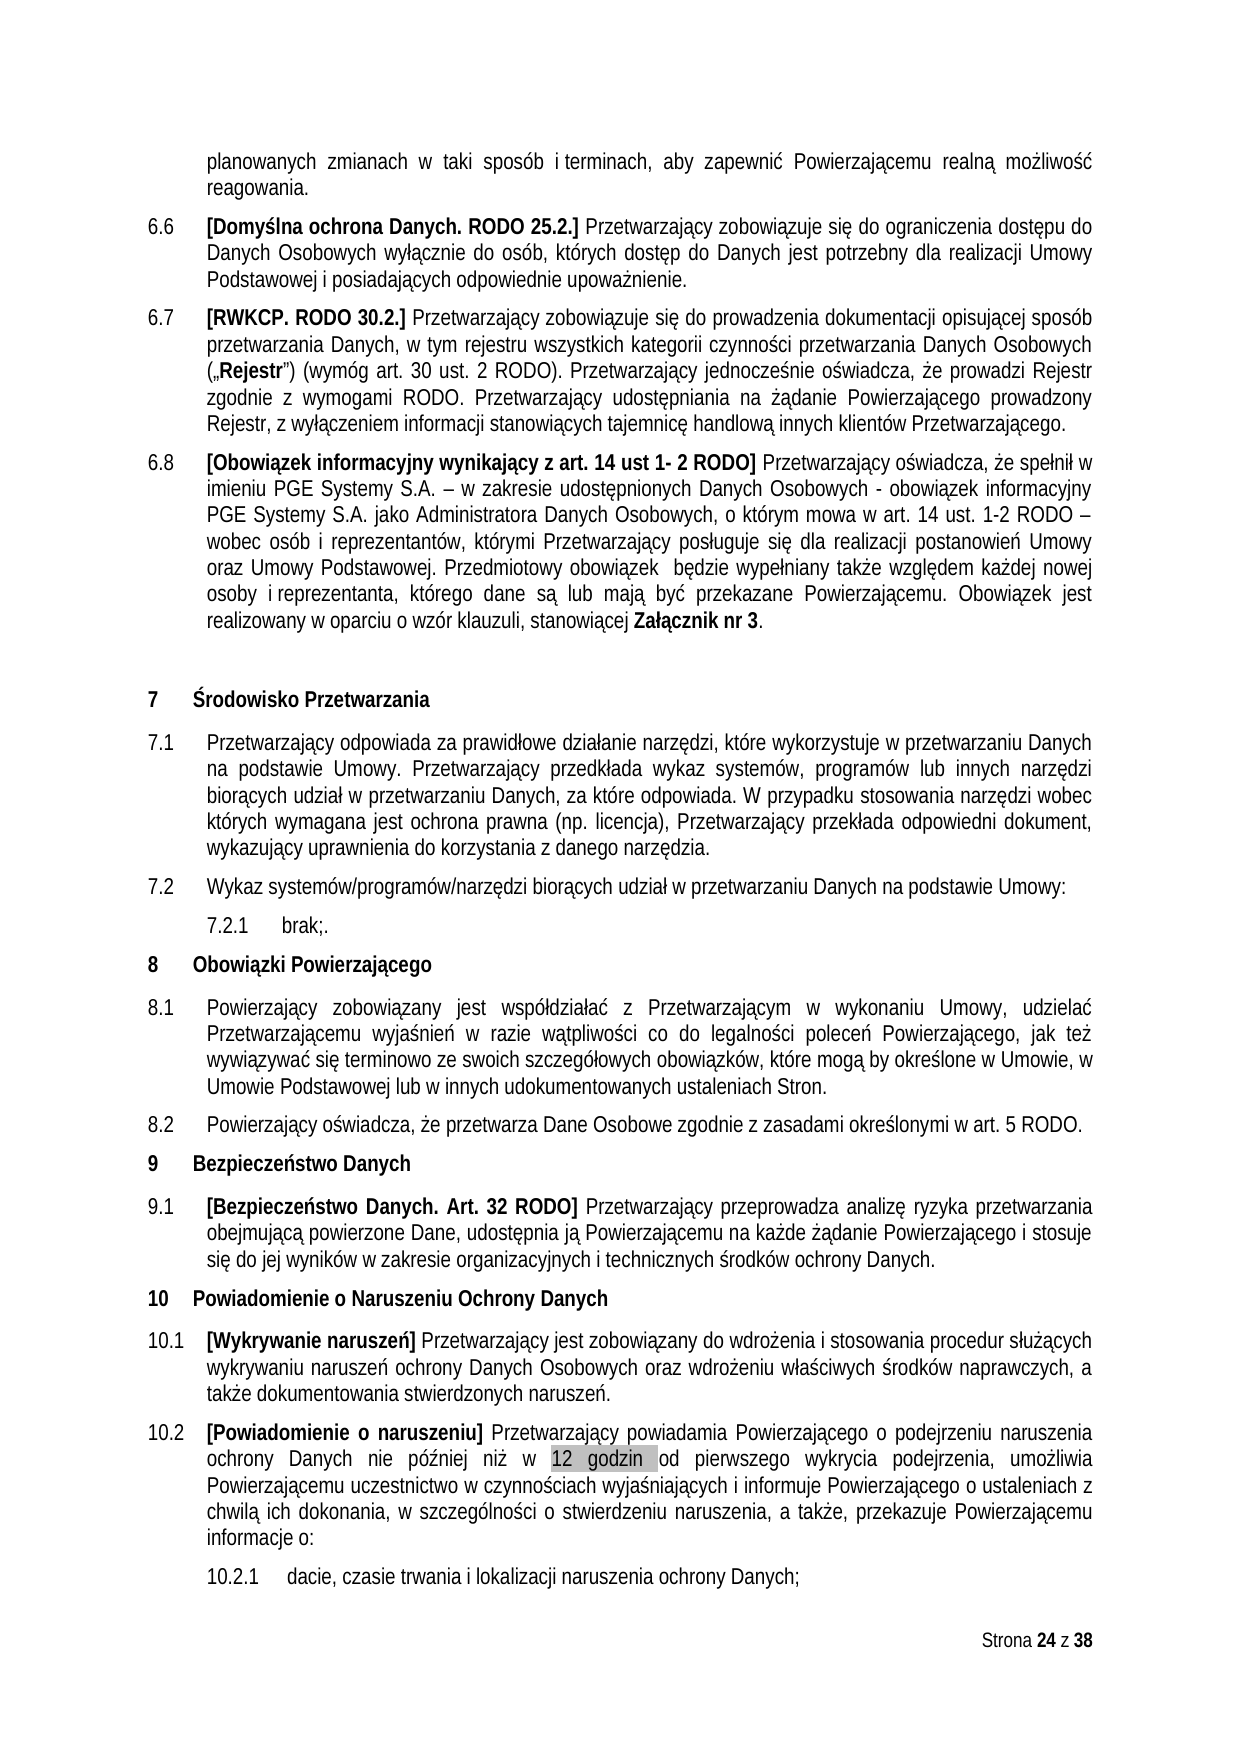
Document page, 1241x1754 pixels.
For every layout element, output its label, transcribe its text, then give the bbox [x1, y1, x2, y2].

subtitle [RWKCP. RODO 30.2.] Przetwarzający zobowiązuje się do prowadzenia dokumentacji opisującej sposób przetwarzania Danych, w tym rejestru wszystkich kategorii czynności przetwarzania Danych Osobowych („Rejestr”) (wymóg art. 30 ust. 2 RODO). Przetwarzający jednocześnie oświadcza, że prowadzi Rejestr zgodnie z wymogami RODO. Przetwarzający udostępniania na żądanie Powierzającego prowadzony Rejestr, z wyłączeniem informacji stanowiących tajemnicę handlową innych klientów Przetwarzającego. [148, 304, 1093, 436]
subtitle Wykaz systemów/programów/narzędzi biorących udział w przetwarzaniu Danych na podstawie Umowy: [148, 873, 1093, 899]
subtitle Przetwarzający odpowiada za prawidłowe działanie narzędzi, które wykorzystuje w przetwarzaniu Danych na podstawie Umowy. Przetwarzający przedkłada wykaz systemów, programów lub innych narzędzi biorących udział w przetwarzaniu Danych, za które odpowiada. W przypadku stosowania narzędzi wobec których wymagana jest ochrona prawna (np. licencja), Przetwarzający przekłada odpowiedni dokument, wykazujący uprawnienia do korzystania z danego narzędzia. [148, 729, 1093, 861]
subtitle Powierzający oświadcza, że przetwarza Dane Osobowe zgodnie z zasadami określonymi w art. 5 RODO. [148, 1111, 1093, 1138]
subtitle [Bezpieczeństwo Danych. Art. 32 RODO] Przetwarzający przeprowadza analizę ryzyka przetwarzania obejmującą powierzone Dane, udostępnia ją Powierzającemu na każde żądanie Powierzającego i stosuje się do jej wyników w zakresie organizacyjnych i technicznych środków ochrony Danych. [148, 1193, 1093, 1272]
subtitle Bezpieczeństwo Danych [148, 1150, 1093, 1177]
subtitle [Obowiązek informacyjny wynikający z art. 14 ust 1- 2 RODO] Przetwarzający oświadcza, że spełnił w imieniu PGE Systemy S.A. – w zakresie udostępnionych Danych Osobowych - obowiązek informacyjny PGE Systemy S.A. jako Administratora Danych Osobowych, o którym mowa w art. 14 ust. 1-2 RODO – wobec osób i reprezentantów, którymi Przetwarzający posługuje się dla realizacji postanowień Umowy oraz Umowy Podstawowej. Przedmiotowy obowiązek będzie wypełniany także względem każdej nowej osoby i reprezentanta, którego dane są lub mają być przekazane Powierzającemu. Obowiązek jest realizowany w oparciu o wzór klauzuli, stanowiącej Załącznik nr 3. [148, 449, 1093, 633]
subtitle Środowisko Przetwarzania [148, 686, 1093, 712]
subtitle Powierzający zobowiązany jest współdziałać z Przetwarzającym w wykonaniu Umowy, udzielać Przetwarzającemu wyjaśnień w razie wątpliwości co do legalności poleceń Powierzającego, jak też wywiązywać się terminowo ze swoich szczegółowych obowiązków, które mogą by określone w Umowie, w Umowie Podstawowej lub w innych udokumentowanych ustaleniach Stron. [148, 993, 1093, 1099]
subtitle Obowiązki Powierzającego [148, 951, 1093, 977]
subtitle brak;. [207, 912, 1093, 938]
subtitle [148, 148, 1093, 200]
subtitle [Domyślna ochrona Danych. RODO 25.2.] Przetwarzający zobowiązuje się do ograniczenia dostępu do Danych Osobowych wyłącznie do osób, których dostęp do Danych jest potrzebny dla realizacji Umowy Podstawowej i posiadających odpowiednie upoważnienie. [148, 213, 1093, 292]
subtitle [Powiadomienie o naruszeniu] Przetwarzający powiadamia Powierzającego o podejrzeniu naruszenia ochrony Danych nie później niż w 12 godzin od pierwszego wykrycia podejrzenia, umożliwia Powierzającemu uczestnictwo w czynnościach wyjaśniających i informuje Powierzającego o ustaleniach z chwilą ich dokonania, w szczególności o stwierdzeniu naruszenia, a także, przekazuje Powierzającemu informacje o: [148, 1419, 1093, 1551]
subtitle Powiadomienie o Naruszeniu Ochrony Danych [148, 1284, 1093, 1311]
subtitle [Wykrywanie naruszeń] Przetwarzający jest zobowiązany do wdrożenia i stosowania procedur służących wykrywaniu naruszeń ochrony Danych Osobowych oraz wdrożeniu właściwych środków naprawczych, a także dokumentowania stwierdzonych naruszeń. [148, 1327, 1093, 1406]
subtitle dacie, czasie trwania i lokalizacji naruszenia ochrony Danych; [207, 1563, 1093, 1589]
